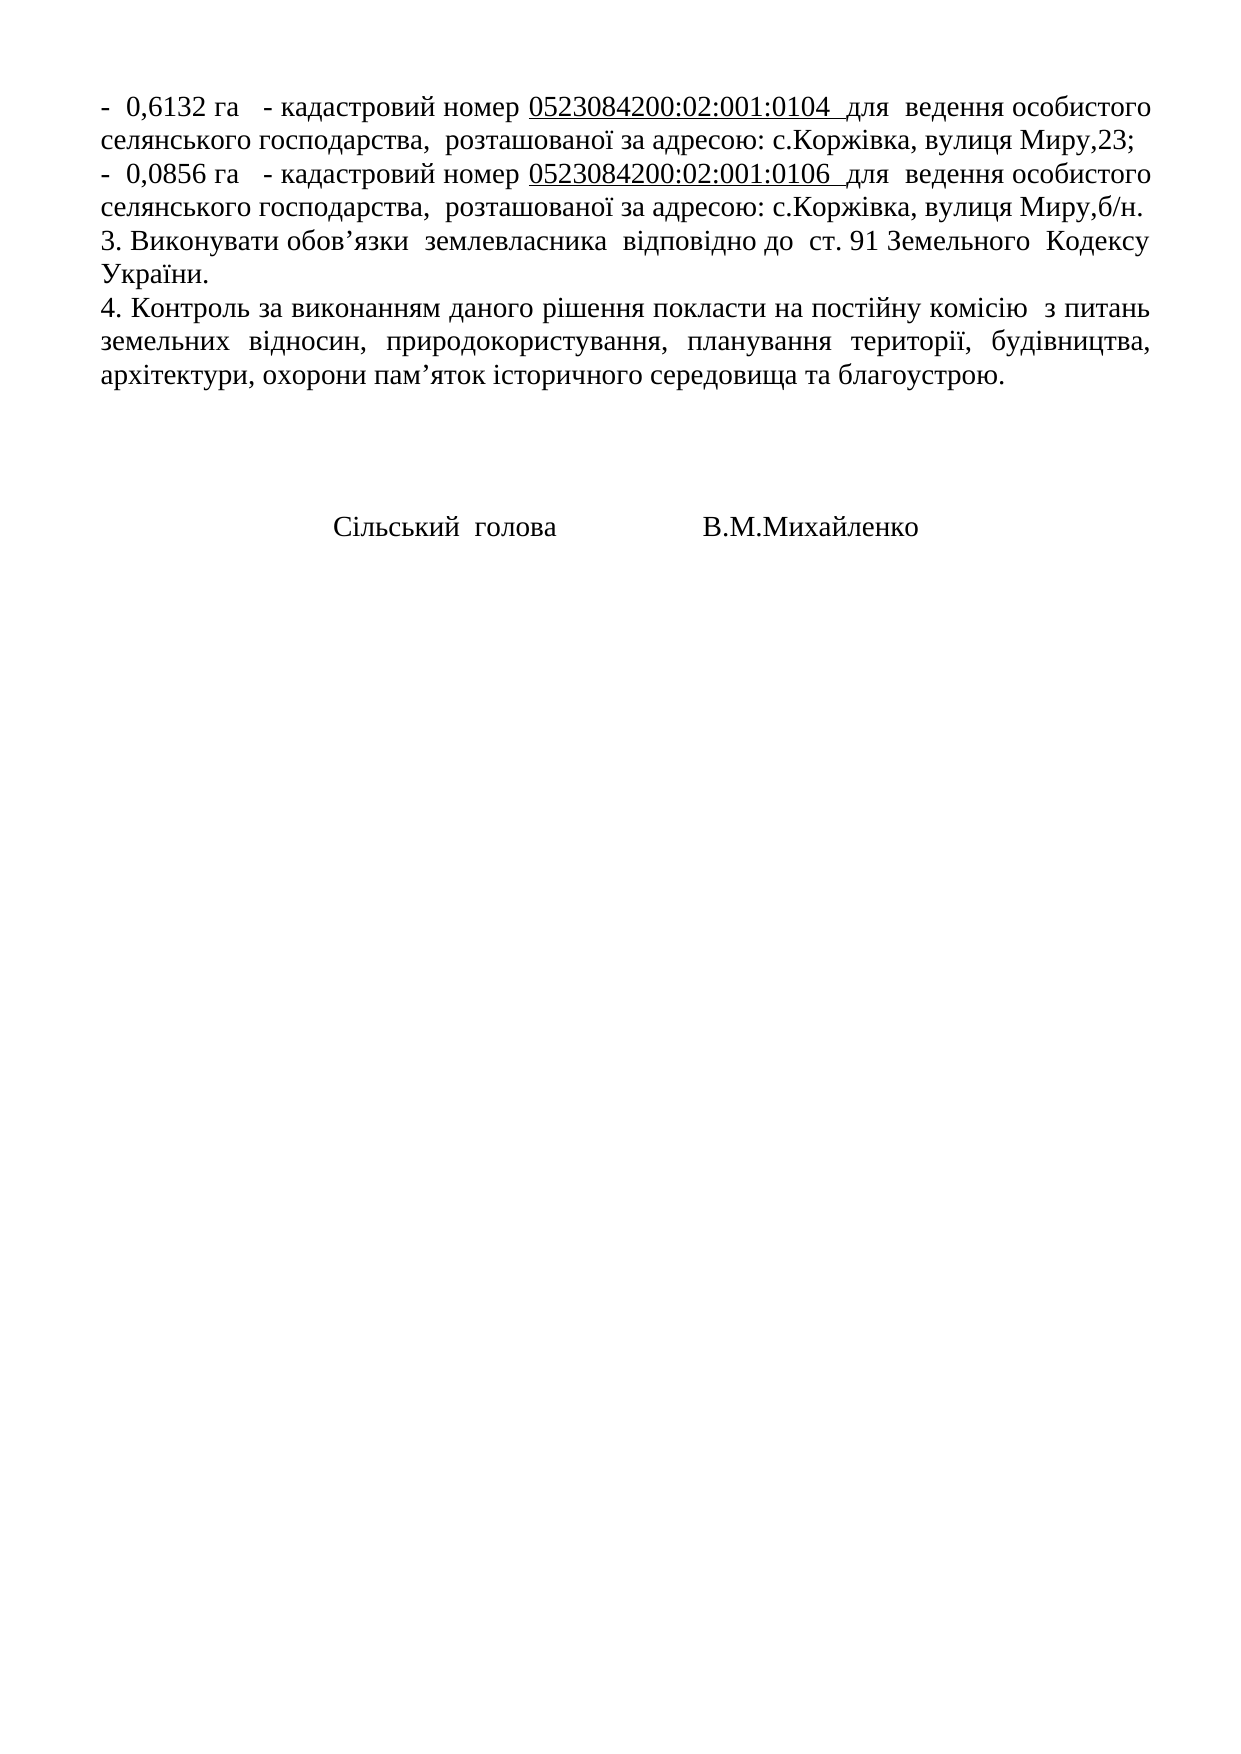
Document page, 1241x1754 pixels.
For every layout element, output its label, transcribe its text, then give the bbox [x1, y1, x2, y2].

text - 0,6132 га - кадастровий номер 0523084200:02:001:0104 для ведення особистого селянського господарства, розташованої за адресою: с.Коржівка, вулиця Миру,23; [100, 89, 1152, 156]
text Сільський голова В.М.Михайленко [100, 509, 1152, 543]
text 3. Виконувати обов’язки землевласника відповідно до ст. 91 Земельного Кодексу України. [100, 223, 1152, 290]
text 4. Контроль за виконанням даного рішення покласти на постійну комісію з питань земельних відносин, природокористування, планування території, будівництва, архітектури, охорони пам’яток історичного середовища та благоустрою. [100, 290, 1152, 391]
text - 0,0856 га - кадастровий номер 0523084200:02:001:0106 для ведення особистого селянського господарства, розташованої за адресою: с.Коржівка, вулиця Миру,б/н. [100, 156, 1152, 223]
